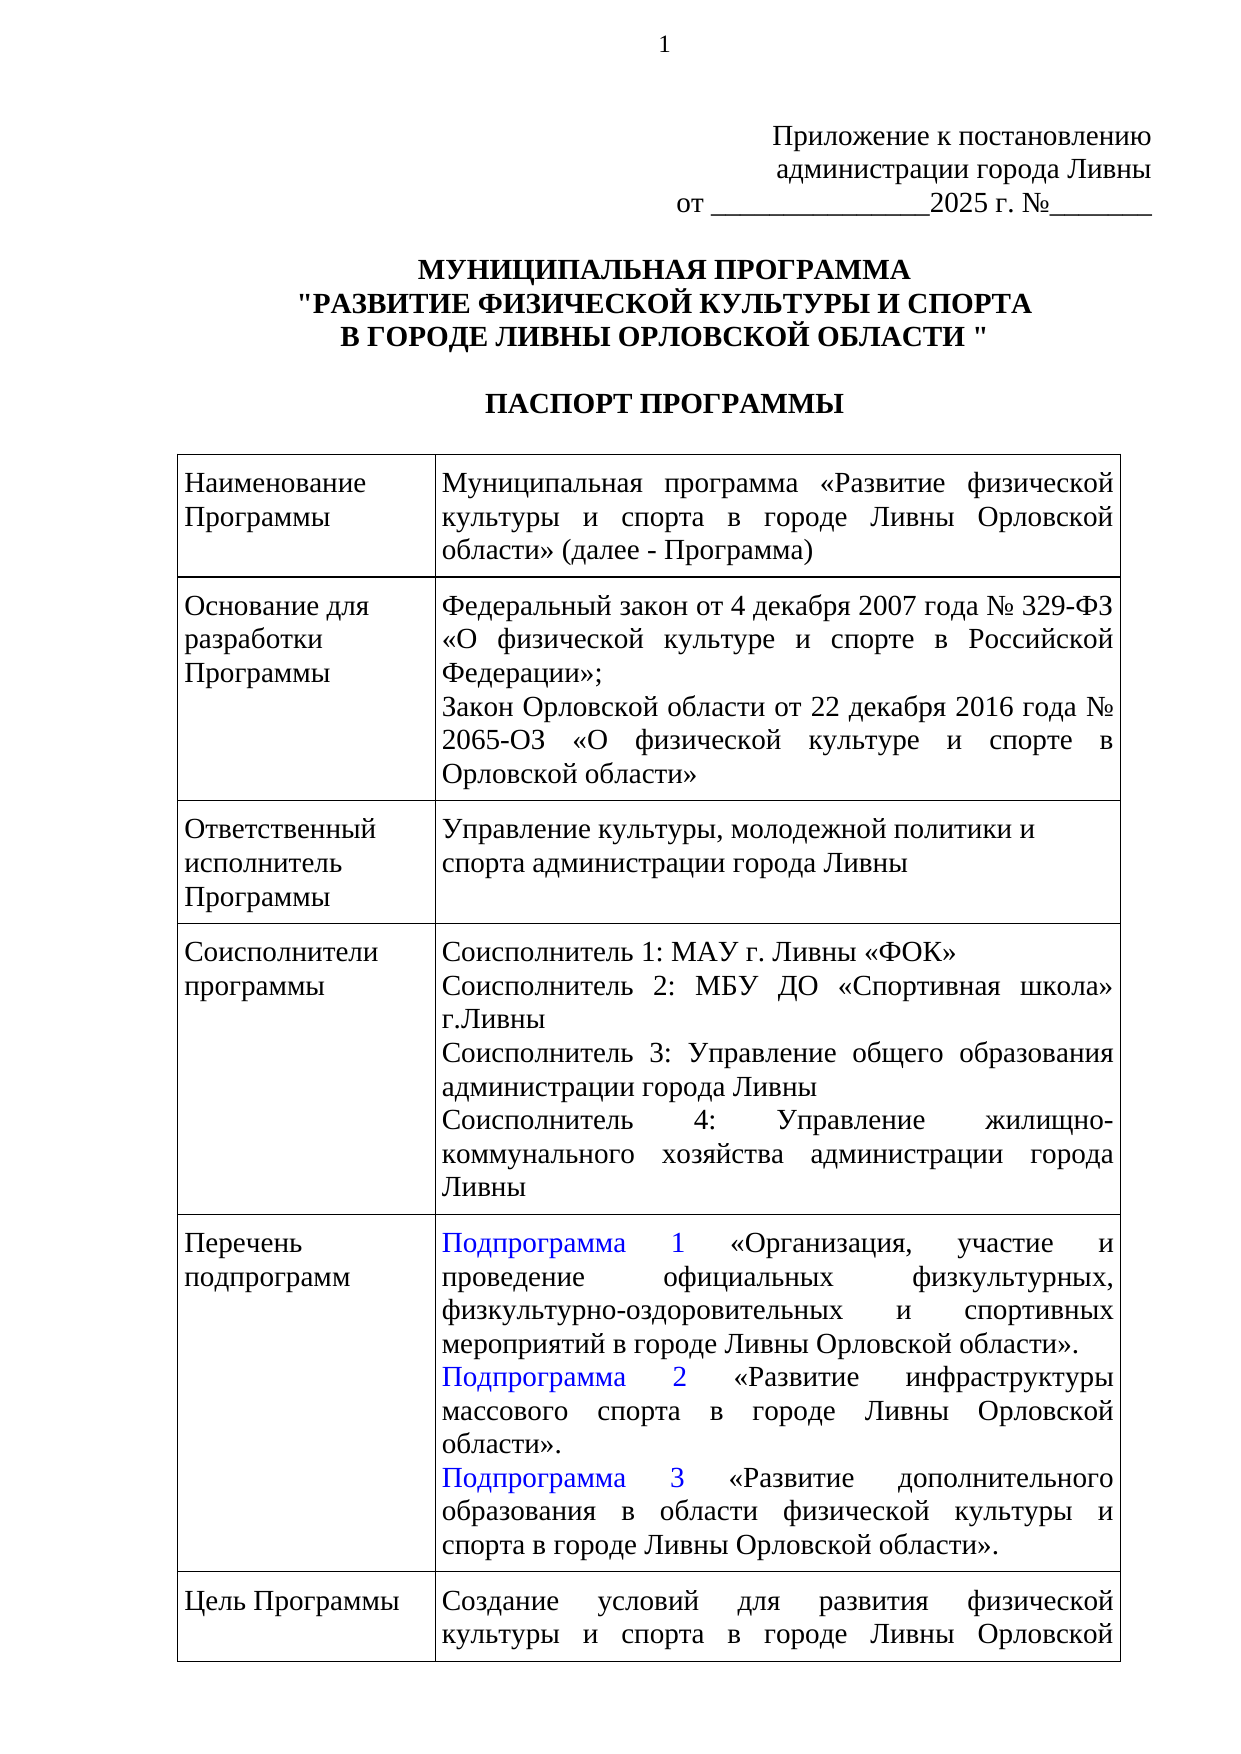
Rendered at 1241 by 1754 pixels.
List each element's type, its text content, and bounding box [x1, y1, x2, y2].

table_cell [436, 1572, 1120, 1661]
table_header Муниципальная программа «Развитие физической культуры и спорта в городе Ливны Орловской области» (далее - Программа) [436, 455, 1120, 576]
title ПАСПОРТ ПРОГРАММЫ [177, 386, 1152, 420]
table_cell Основание для разработки Программы [178, 578, 435, 800]
table_header Наименование Программы [178, 455, 435, 576]
table_cell Цель Программы [178, 1572, 435, 1661]
table_cell Соисполнители программы [178, 924, 435, 1213]
table_cell Управление культуры, молодежной политики и спорта администрации города Ливны [436, 801, 1120, 923]
text администрации города Ливны [177, 152, 1152, 185]
title "РАЗВИТИЕ ФИЗИЧЕСКОЙ КУЛЬТУРЫ И СПОРТА [177, 286, 1152, 319]
title МУНИЦИПАЛЬНАЯ ПРОГРАММА [177, 252, 1152, 286]
table_cell Ответственный исполнитель Программы [178, 801, 435, 923]
title В ГОРОДЕ ЛИВНЫ ОРЛОВСКОЙ ОБЛАСТИ " [177, 319, 1152, 353]
table_cell Подпрограмма 1 «Организация, участие и проведение официальных физкультурных, физкультурно-оздоровительных и спортивных мероприятий в городе Ливны Орловской области». Подпрограмма 2 «Развитие инфраструктуры массового спорта в городе Ливны Орловской области». Подпрограмма 3 «Развитие дополнительного образования в области физической культуры и спорта в городе Ливны Орловской области». [436, 1215, 1120, 1571]
table_cell Соисполнитель 1: МАУ г. Ливны «ФОК» Соисполнитель 2: МБУ ДО «Спортивная школа» г.Ливны Соисполнитель 3: Управление общего образования администрации города Ливны Соисполнитель 4: Управление жилищно-коммунального хозяйства администрации города Ливны [436, 924, 1120, 1213]
text Приложение к постановлению [177, 118, 1152, 152]
table_cell Перечень подпрограмм [178, 1215, 435, 1571]
table_cell Федеральный закон от 4 декабря 2007 года № 329-ФЗ «О физической культуре и спорте в Российской Федерации»; Закон Орловской области от 22 декабря 2016 года № 2065-ОЗ «О физической культуре и спорте в Орловской области» [436, 578, 1120, 800]
text от _______________2025 г. №_______ [177, 185, 1152, 219]
